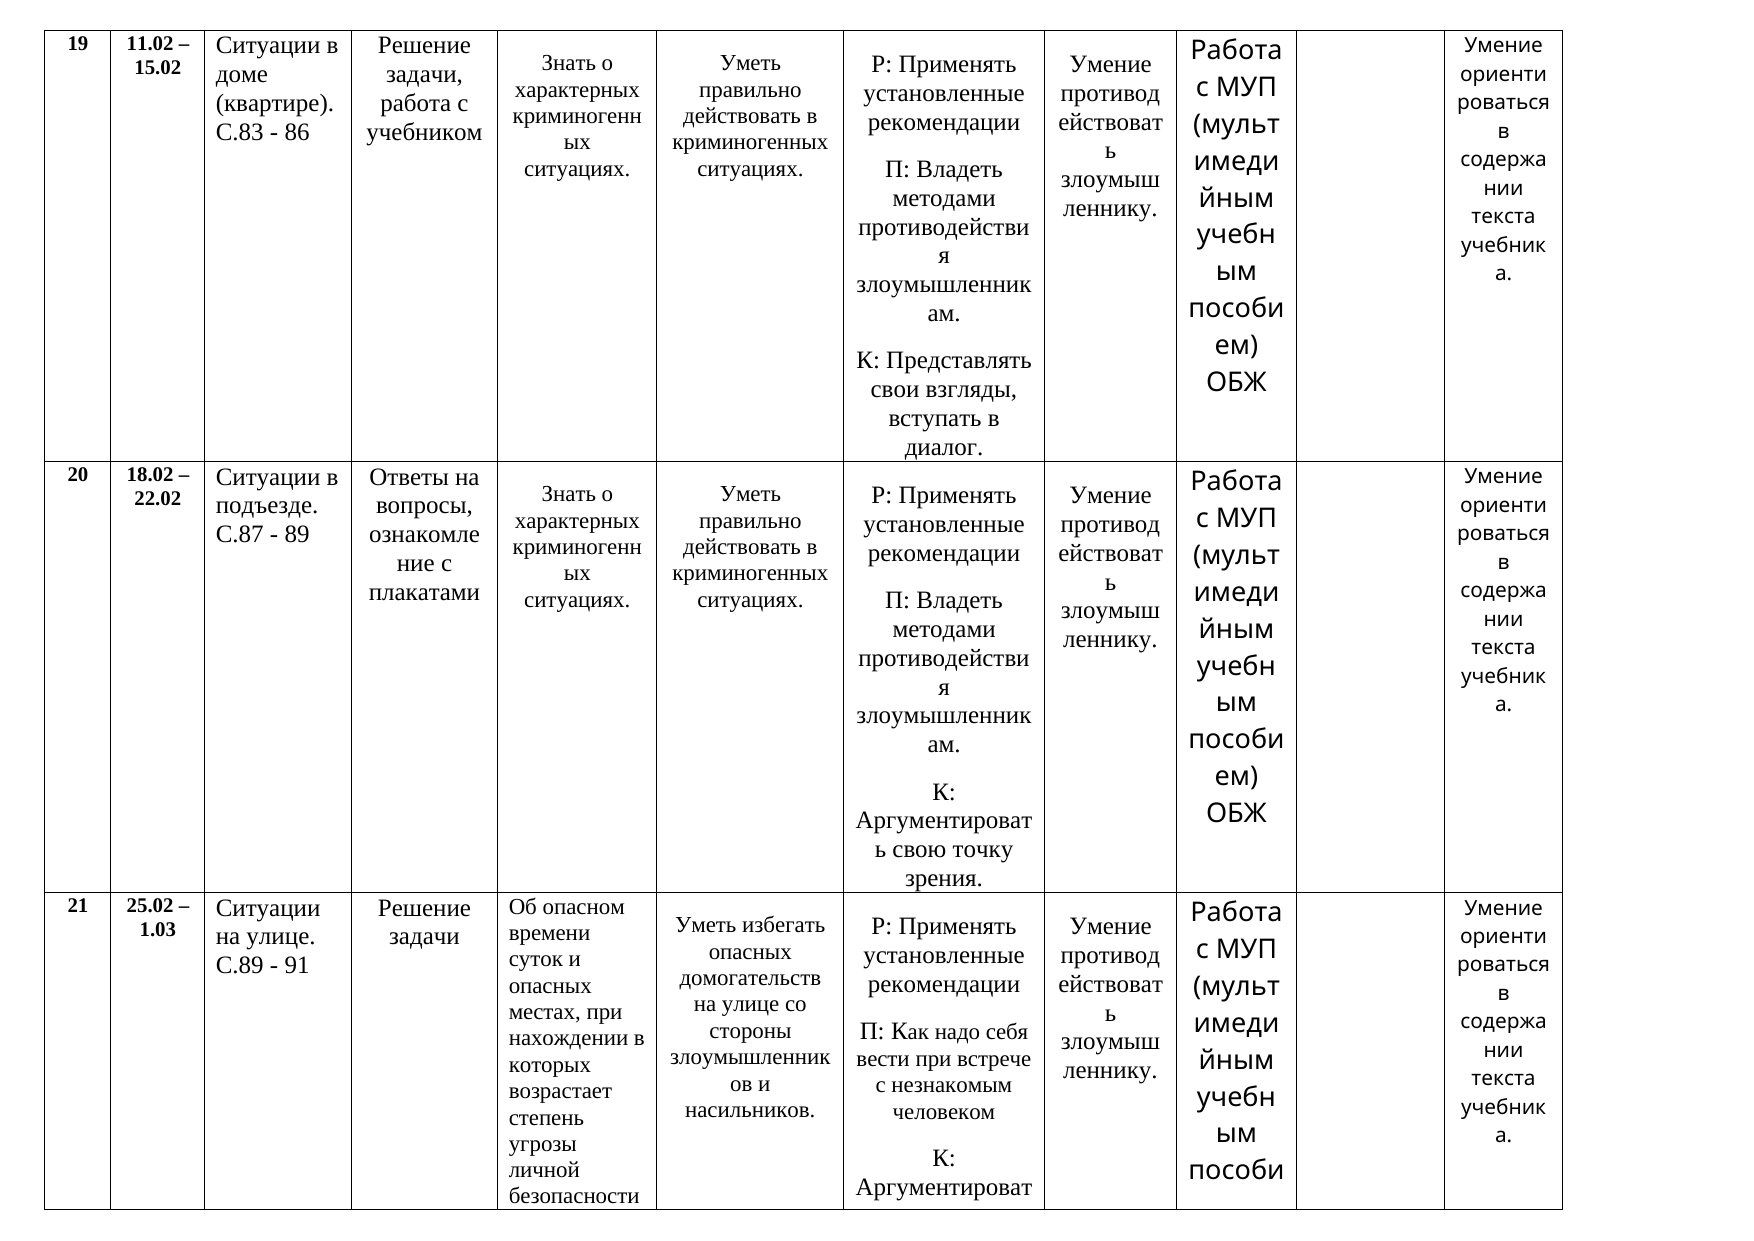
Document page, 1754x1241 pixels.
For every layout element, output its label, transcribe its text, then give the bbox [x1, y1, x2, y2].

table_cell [1445, 893, 1562, 1209]
table_cell Ответы на вопросы, ознакомление с плакатами [352, 462, 497, 892]
table_cell [1297, 893, 1444, 1209]
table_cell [1177, 893, 1296, 1209]
table_cell [1297, 462, 1444, 892]
table_cell Решение задачи, работа с учебником [352, 31, 497, 461]
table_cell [1177, 31, 1296, 461]
table_cell Решение задачи [352, 893, 497, 1209]
table_cell Умение противодействовать злоумышленнику. [1045, 462, 1176, 892]
table_cell 20 [45, 462, 110, 892]
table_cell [657, 893, 843, 1209]
table_cell 25.02 – 1.03 [111, 893, 204, 1209]
table_cell Р: Применять установленные рекомендации П: Владеть методами противодействия злоумышленникам. К: Представлять свои взгляды, вступать в диалог. [844, 31, 1044, 461]
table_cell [498, 893, 656, 1209]
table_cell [844, 893, 1044, 1209]
table_cell [1297, 31, 1444, 461]
table_cell Знать о характерных криминогенных ситуациях. [498, 31, 656, 461]
table_cell Р: Применять установленные рекомендации П: Владеть методами противодействия злоумышленникам. К: Аргументировать свою точку зрения. [844, 462, 1044, 892]
table_cell Уметь правильно действовать в криминогенных ситуациях. [657, 31, 843, 461]
table_cell 11.02 – 15.02 [111, 31, 204, 461]
table_cell Работа с МУП (мультимедийным учебным пособием) ОБЖ [1177, 462, 1296, 892]
table_cell 18.02 – 22.02 [111, 462, 204, 892]
table_cell 21 [45, 893, 110, 1209]
table_cell Ситуации в доме (квартире). С.83 - 86 [205, 31, 351, 461]
table_cell 19 [45, 31, 110, 461]
table_cell Знать о характерных криминогенных ситуациях. [498, 462, 656, 892]
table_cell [1045, 893, 1176, 1209]
table_cell Уметь правильно действовать в криминогенных ситуациях. [657, 462, 843, 892]
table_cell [1445, 31, 1562, 461]
table_cell Ситуации в подъезде. С.87 - 89 [205, 462, 351, 892]
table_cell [205, 893, 351, 1209]
table_cell Умение противодействовать злоумышленнику. [1045, 31, 1176, 461]
table_cell Умение ориентироваться в содержании текста учебника. [1445, 462, 1562, 892]
